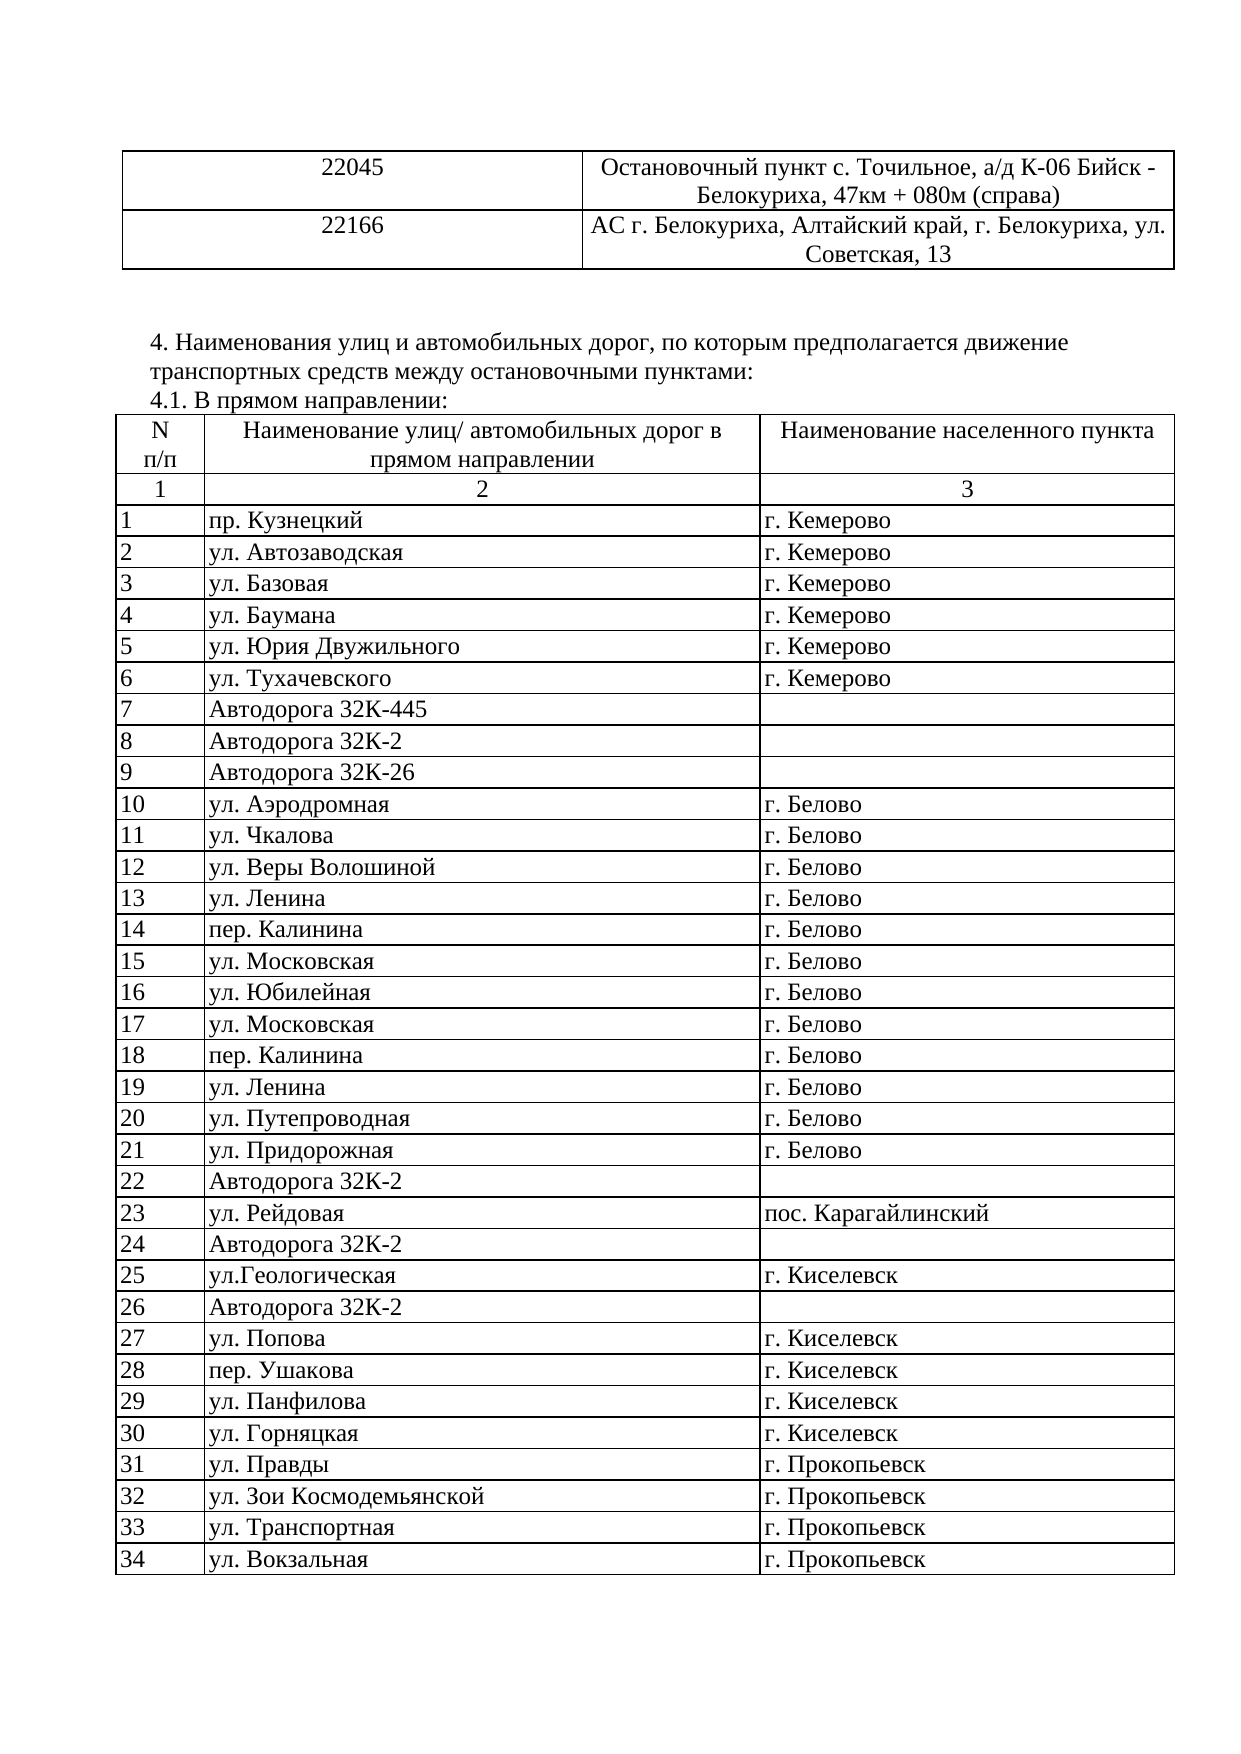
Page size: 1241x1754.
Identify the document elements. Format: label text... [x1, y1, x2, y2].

table_cell г. Прокопьевск [761, 1481, 1174, 1511]
table_cell 29 [117, 1386, 204, 1416]
table_cell г. Прокопьевск [761, 1449, 1174, 1479]
table_cell ул. Базовая [205, 568, 759, 598]
table_cell пер. Ушакова [205, 1355, 759, 1385]
table_cell 22 [117, 1166, 204, 1196]
table_cell ул. Вокзальная [205, 1544, 759, 1573]
table_cell 22045 [123, 152, 582, 209]
table_cell 28 [117, 1355, 204, 1385]
table_cell г. Кемерово [761, 537, 1174, 567]
table_cell 16 [117, 977, 204, 1007]
table_cell г. Белово [761, 1040, 1174, 1070]
table_header N п/п [117, 415, 204, 472]
table_cell [761, 726, 1174, 756]
table_cell г. Киселевск [761, 1355, 1174, 1385]
table_cell ул. Московская [205, 946, 759, 976]
table_cell Остановочный пункт с. Точильное, а/д К-06 Бийск - Белокуриха, 47км + 080м (справа) [583, 152, 1173, 209]
table_cell ул. Веры Волошиной [205, 852, 759, 881]
table_cell ул. Горняцкая [205, 1418, 759, 1448]
table_cell ул. Ленина [205, 1072, 759, 1102]
table_cell г. Киселевск [761, 1418, 1174, 1448]
table_cell г. Белово [761, 946, 1174, 976]
table_cell 32 [117, 1481, 204, 1511]
table_cell 9 [117, 757, 204, 787]
table_cell г. Киселевск [761, 1323, 1174, 1353]
table_cell 6 [117, 663, 204, 693]
table_cell 18 [117, 1040, 204, 1070]
table_cell г. Белово [761, 915, 1174, 944]
table_cell Автодорога 32К-445 [205, 694, 759, 724]
table_cell г. Кемерово [761, 506, 1174, 535]
table_cell г. Кемерово [761, 663, 1174, 693]
table_cell г. Белово [761, 852, 1174, 881]
table_cell Автодорога 32К-2 [205, 1166, 759, 1196]
table_cell 23 [117, 1198, 204, 1227]
table_cell 7 [117, 694, 204, 724]
table_cell ул. Панфилова [205, 1386, 759, 1416]
table_cell г. Кемерово [761, 600, 1174, 630]
table_cell [761, 1292, 1174, 1322]
table_cell г. Прокопьевск [761, 1544, 1174, 1573]
table_cell 30 [117, 1418, 204, 1448]
table_cell АС г. Белокуриха, Алтайский край, г. Белокуриха, ул. Советская, 13 [583, 211, 1173, 268]
table_cell ул. Попова [205, 1323, 759, 1353]
table_cell 19 [117, 1072, 204, 1102]
table_cell ул. Чкалова [205, 820, 759, 850]
table_cell ул. Рейдовая [205, 1198, 759, 1227]
table_cell пос. Карагайлинский [761, 1198, 1174, 1227]
table_cell 22166 [123, 211, 582, 268]
table_cell пер. Калинина [205, 915, 759, 944]
table_cell 1 [117, 474, 204, 504]
table_cell [761, 757, 1174, 787]
table_cell 24 [117, 1229, 204, 1259]
table_cell г. Прокопьевск [761, 1512, 1174, 1542]
table_cell 2 [117, 537, 204, 567]
table_cell 12 [117, 852, 204, 881]
table_cell 11 [117, 820, 204, 850]
table_cell г. Кемерово [761, 631, 1174, 661]
table_cell ул. Юбилейная [205, 977, 759, 1007]
table_cell г. Белово [761, 820, 1174, 850]
table_cell пр. Кузнецкий [205, 506, 759, 535]
table_cell г. Белово [761, 977, 1174, 1007]
table_cell г. Киселевск [761, 1261, 1174, 1290]
table_cell [761, 1229, 1174, 1259]
table_cell 21 [117, 1135, 204, 1164]
table_cell г. Белово [761, 1103, 1174, 1133]
table_cell Автодорога 32К-2 [205, 726, 759, 756]
table_cell ул. Путепроводная [205, 1103, 759, 1133]
table_cell 8 [117, 726, 204, 756]
table_cell ул. Автозаводская [205, 537, 759, 567]
table_cell 26 [117, 1292, 204, 1322]
table_cell г. Киселевск [761, 1386, 1174, 1416]
table_cell ул. Правды [205, 1449, 759, 1479]
table_cell г. Белово [761, 1009, 1174, 1039]
table_cell Автодорога 32К-2 [205, 1229, 759, 1259]
table_cell 10 [117, 789, 204, 818]
table_cell [761, 1166, 1174, 1196]
table_cell г. Кемерово [761, 568, 1174, 598]
table_cell ул. Транспортная [205, 1512, 759, 1542]
text 4. Наименования улиц и автомобильных дорог, по которым предполагается движение транспортных средств между остановочными пунктами: [150, 327, 1090, 385]
table_cell 34 [117, 1544, 204, 1573]
table_cell 3 [761, 474, 1174, 504]
table_cell г. Белово [761, 883, 1174, 913]
table_cell ул. Баумана [205, 600, 759, 630]
table_cell 5 [117, 631, 204, 661]
table_cell 4 [117, 600, 204, 630]
table_cell ул. Московская [205, 1009, 759, 1039]
table_cell 15 [117, 946, 204, 976]
table_cell 17 [117, 1009, 204, 1039]
table_cell 31 [117, 1449, 204, 1479]
table_cell г. Белово [761, 789, 1174, 818]
table_cell ул. Юрия Двужильного [205, 631, 759, 661]
table_cell Автодорога 32К-26 [205, 757, 759, 787]
table_cell ул. Придорожная [205, 1135, 759, 1164]
table_cell ул. Ленина [205, 883, 759, 913]
table_cell 33 [117, 1512, 204, 1542]
table_cell ул. Аэродромная [205, 789, 759, 818]
table_cell 20 [117, 1103, 204, 1133]
table_cell 2 [205, 474, 759, 504]
table_cell 14 [117, 915, 204, 944]
table_cell 27 [117, 1323, 204, 1353]
table_cell ул. Зои Космодемьянской [205, 1481, 759, 1511]
table_header Наименование улиц/ автомобильных дорог в прямом направлении [205, 415, 759, 472]
table_cell 3 [117, 568, 204, 598]
table_cell 25 [117, 1261, 204, 1290]
text 4.1. В прямом направлении: [150, 385, 1090, 413]
table_cell Автодорога 32К-2 [205, 1292, 759, 1322]
table_cell пер. Калинина [205, 1040, 759, 1070]
table_cell ул. Тухачевского [205, 663, 759, 693]
table_cell 13 [117, 883, 204, 913]
table_cell г. Белово [761, 1135, 1174, 1164]
table_cell 1 [117, 506, 204, 535]
table_cell [761, 694, 1174, 724]
table_header Наименование населенного пункта [761, 415, 1174, 472]
table_cell ул.Геологическая [205, 1261, 759, 1290]
table_cell г. Белово [761, 1072, 1174, 1102]
